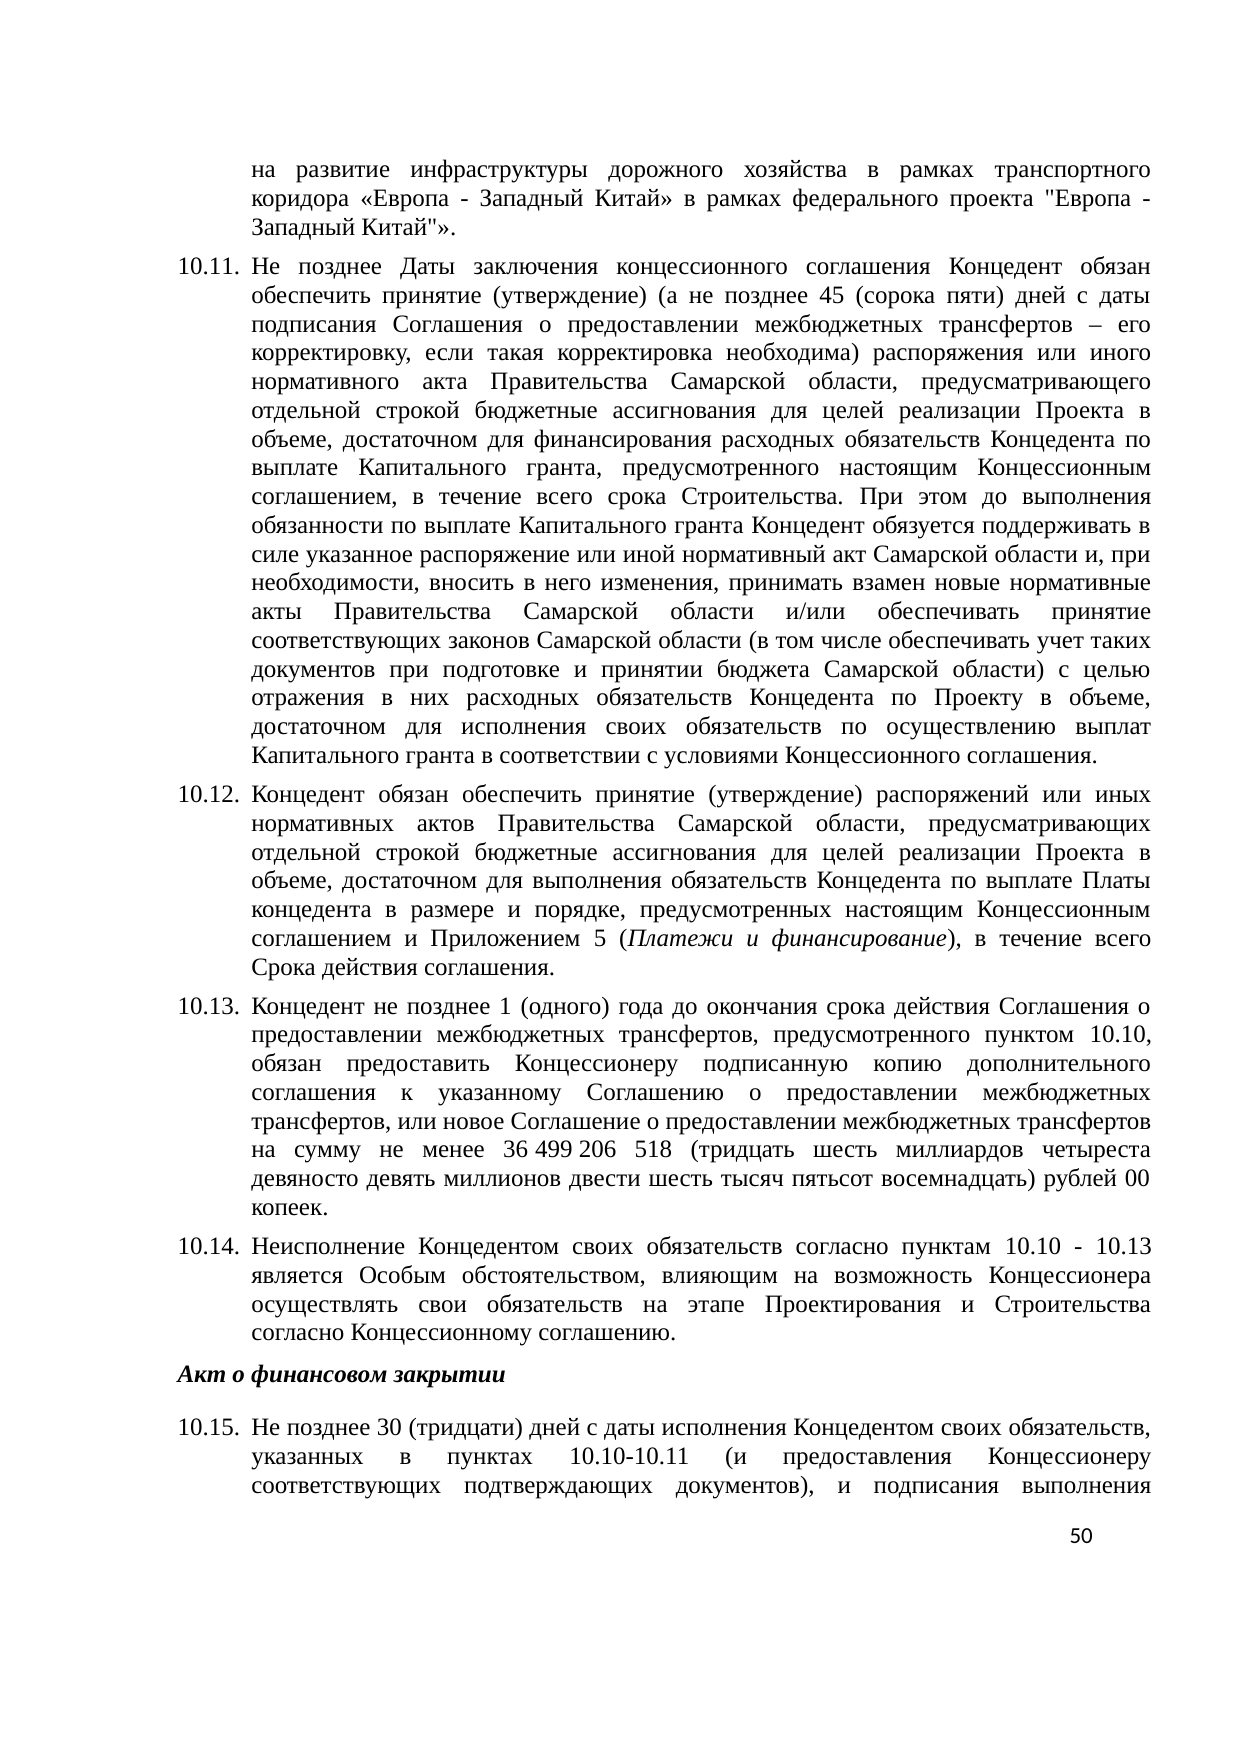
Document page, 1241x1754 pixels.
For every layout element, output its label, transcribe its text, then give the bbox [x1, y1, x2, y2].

text Неисполнение Концедентом своих обязательств согласно пунктам 10.10 - 10.13 является Особым обстоятельством, влияющим на возможность Концессионера осуществлять свои обязательств на этапе Проектирования и Строительства согласно Концессионному соглашению. [177, 1231, 1152, 1346]
text Концедент обязан обеспечить принятие (утверждение) распоряжений или иных нормативных актов Правительства Самарской области, предусматривающих отдельной строкой бюджетные ассигнования для целей реализации Проекта в объеме, достаточном для выполнения обязательств Концедента по выплате Платы концедента в размере и порядке, предусмотренных настоящим Концессионным соглашением и Приложением 5 (Платежи и финансирование), в течение всего Срока действия соглашения. [177, 779, 1152, 980]
text Не позднее Даты заключения концессионного соглашения Концедент обязан обеспечить принятие (утверждение) (а не позднее 45 (сорока пяти) дней с даты подписания Соглашения о предоставлении межбюджетных трансфертов – его корректировку, если такая корректировка необходима) распоряжения или иного нормативного акта Правительства Самарской области, предусматривающего отдельной строкой бюджетные ассигнования для целей реализации Проекта в объеме, достаточном для финансирования расходных обязательств Концедента по выплате Капитального гранта, предусмотренного настоящим Концессионным соглашением, в течение всего срока Строительства. При этом до выполнения обязанности по выплате Капитального гранта Концедент обязуется поддерживать в силе указанное распоряжение или иной нормативный акт Самарской области и, при необходимости, вносить в него изменения, принимать взамен новые нормативные акты Правительства Самарской области и/или обеспечивать принятие соответствующих законов Самарской области (в том числе обеспечивать учет таких документов при подготовке и принятии бюджета Самарской области) с целью отражения в них расходных обязательств Концедента по Проекту в объеме, достаточном для исполнения своих обязательств по осуществлению выплат Капитального гранта в соответствии с условиями Концессионного соглашения. [177, 251, 1152, 769]
text Концедент не позднее 1 (одного) года до окончания срока действия Соглашения о предоставлении межбюджетных трансфертов, предусмотренного пунктом 10.10, обязан предоставить Концессионеру подписанную копию дополнительного соглашения к указанному Соглашению о предоставлении межбюджетных трансфертов, или новое Соглашение о предоставлении межбюджетных трансфертов на сумму не менее 36 499 206 518 (тридцать шесть миллиардов четыреста девяносто девять миллионов двести шесть тысяч пятьсот восемнадцать) рублей 00 копеек. [177, 991, 1152, 1221]
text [177, 154, 1152, 241]
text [177, 1412, 1152, 1499]
text Акт о финансовом закрытии [177, 1359, 1152, 1387]
